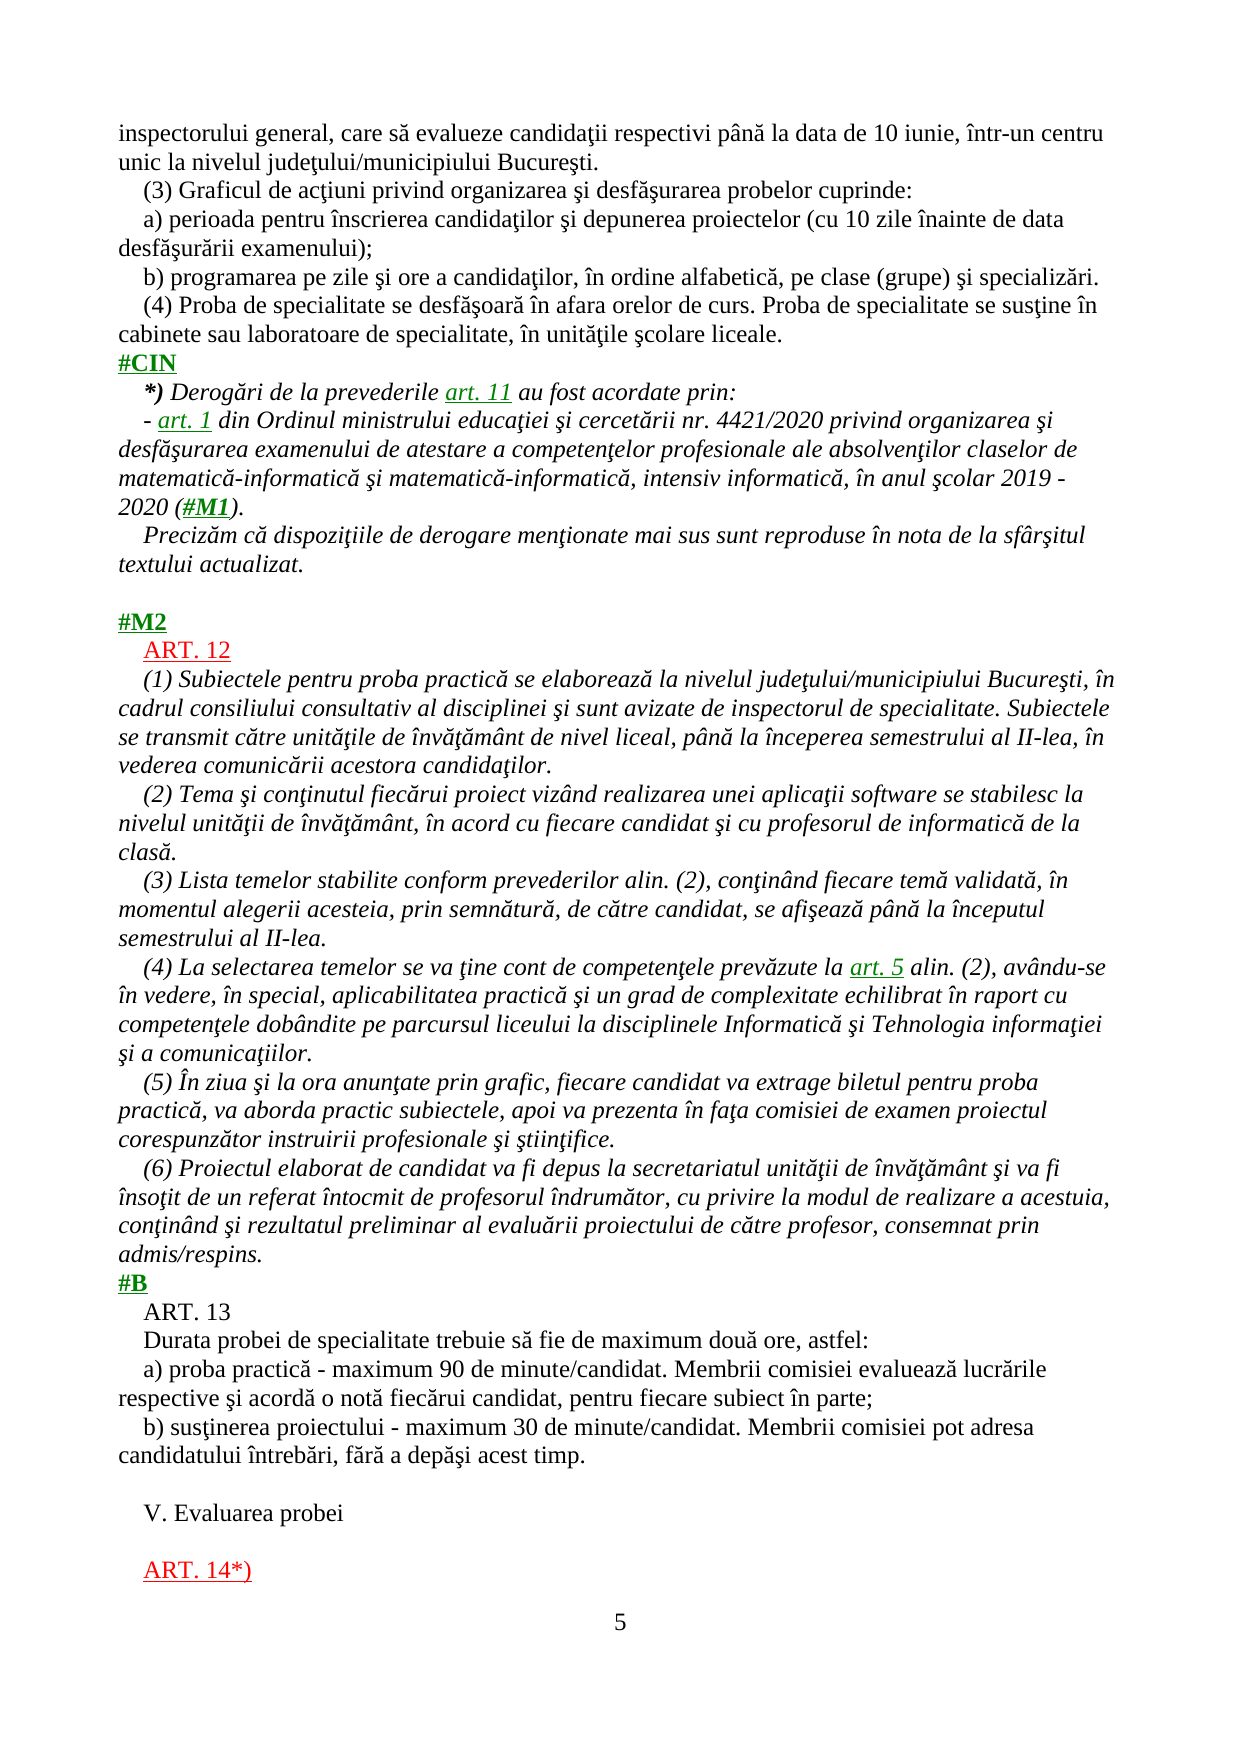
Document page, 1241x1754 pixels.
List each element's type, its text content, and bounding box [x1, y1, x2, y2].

text (3) Graficul de acţiuni privind organizarea şi desfăşurarea probelor cuprinde: [118, 176, 1122, 204]
text (4) La selectarea temelor se va ţine cont de competenţele prevăzute la art. 5 alin. (2), avându-se în vedere, în special, aplicabilitatea practică şi un grad de complexitate echilibrat în raport cu competenţele dobândite pe parcursul liceului la disciplinele Informatică şi Tehnologia informaţiei şi a comunicaţiilor. [118, 952, 1122, 1067]
text ART. 13 [118, 1297, 1122, 1326]
text a) perioada pentru înscrierea candidaţilor şi depunerea proiectelor (cu 10 zile înainte de data desfăşurării examenului); [118, 204, 1122, 262]
text (5) În ziua şi la ora anunţate prin grafic, fiecare candidat va extrage biletul pentru proba practică, va aborda practic subiectele, apoi va prezenta în faţa comisiei de examen proiectul corespunzător instruirii profesionale şi ştiinţifice. [118, 1067, 1122, 1153]
text ART. 14*) [118, 1556, 1122, 1584]
text #B [118, 1268, 1122, 1297]
text (3) Lista temelor stabilite conform prevederilor alin. (2), conţinând fiecare temă validată, în momentul alegerii acesteia, prin semnătură, de către candidat, se afişează până la începutul semestrului al II-lea. [118, 866, 1122, 952]
text (6) Proiectul elaborat de candidat va fi depus la secretariatul unităţii de învăţământ şi va fi însoţit de un referat întocmit de profesorul îndrumător, cu privire la modul de realizare a acestuia, conţinând şi rezultatul preliminar al evaluării proiectului de către profesor, consemnat prin admis/respins. [118, 1153, 1122, 1268]
text (2) Tema şi conţinutul fiecărui proiect vizând realizarea unei aplicaţii software se stabilesc la nivelul unităţii de învăţământ, în acord cu fiecare candidat şi cu profesorul de informatică de la clasă. [118, 779, 1122, 866]
text #CIN [118, 348, 1122, 377]
text b) susţinerea proiectului - maximum 30 de minute/candidat. Membrii comisiei pot adresa candidatului întrebări, fără a depăşi acest timp. [118, 1412, 1122, 1469]
text Durata probei de specialitate trebuie să fie de maximum două ore, astfel: [118, 1326, 1122, 1354]
text a) proba practică - maximum 90 de minute/candidat. Membrii comisiei evaluează lucrările respective şi acordă o notă fiecărui candidat, pentru fiecare subiect în parte; [118, 1354, 1122, 1412]
text *) Derogări de la prevederile art. 11 au fost acordate prin: [118, 377, 1122, 406]
text ART. 12 [118, 636, 1122, 664]
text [118, 118, 1122, 176]
text b) programarea pe zile şi ore a candidaţilor, în ordine alfabetică, pe clase (grupe) şi specializări. [118, 262, 1122, 291]
text Precizăm că dispoziţiile de derogare menţionate mai sus sunt reproduse în nota de la sfârşitul textului actualizat. [118, 521, 1122, 578]
text V. Evaluarea probei [118, 1498, 1122, 1527]
text (1) Subiectele pentru proba practică se elaborează la nivelul judeţului/municipiului Bucureşti, în cadrul consiliului consultativ al disciplinei şi sunt avizate de inspectorul de specialitate. Subiectele se transmit către unităţile de învăţământ de nivel liceal, până la începerea semestrului al II-lea, în vederea comunicării acestora candidaţilor. [118, 664, 1122, 779]
text (4) Proba de specialitate se desfăşoară în afara orelor de curs. Proba de specialitate se susţine în cabinete sau laboratoare de specialitate, în unităţile şcolare liceale. [118, 291, 1122, 348]
text - art. 1 din Ordinul ministrului educaţiei şi cercetării nr. 4421/2020 privind organizarea şi desfăşurarea examenului de atestare a competenţelor profesionale ale absolvenţilor claselor de matematică-informatică şi matematică-informatică, intensiv informatică, în anul şcolar 2019 - 2020 (#M1). [118, 406, 1122, 521]
text #M2 [118, 607, 1122, 636]
